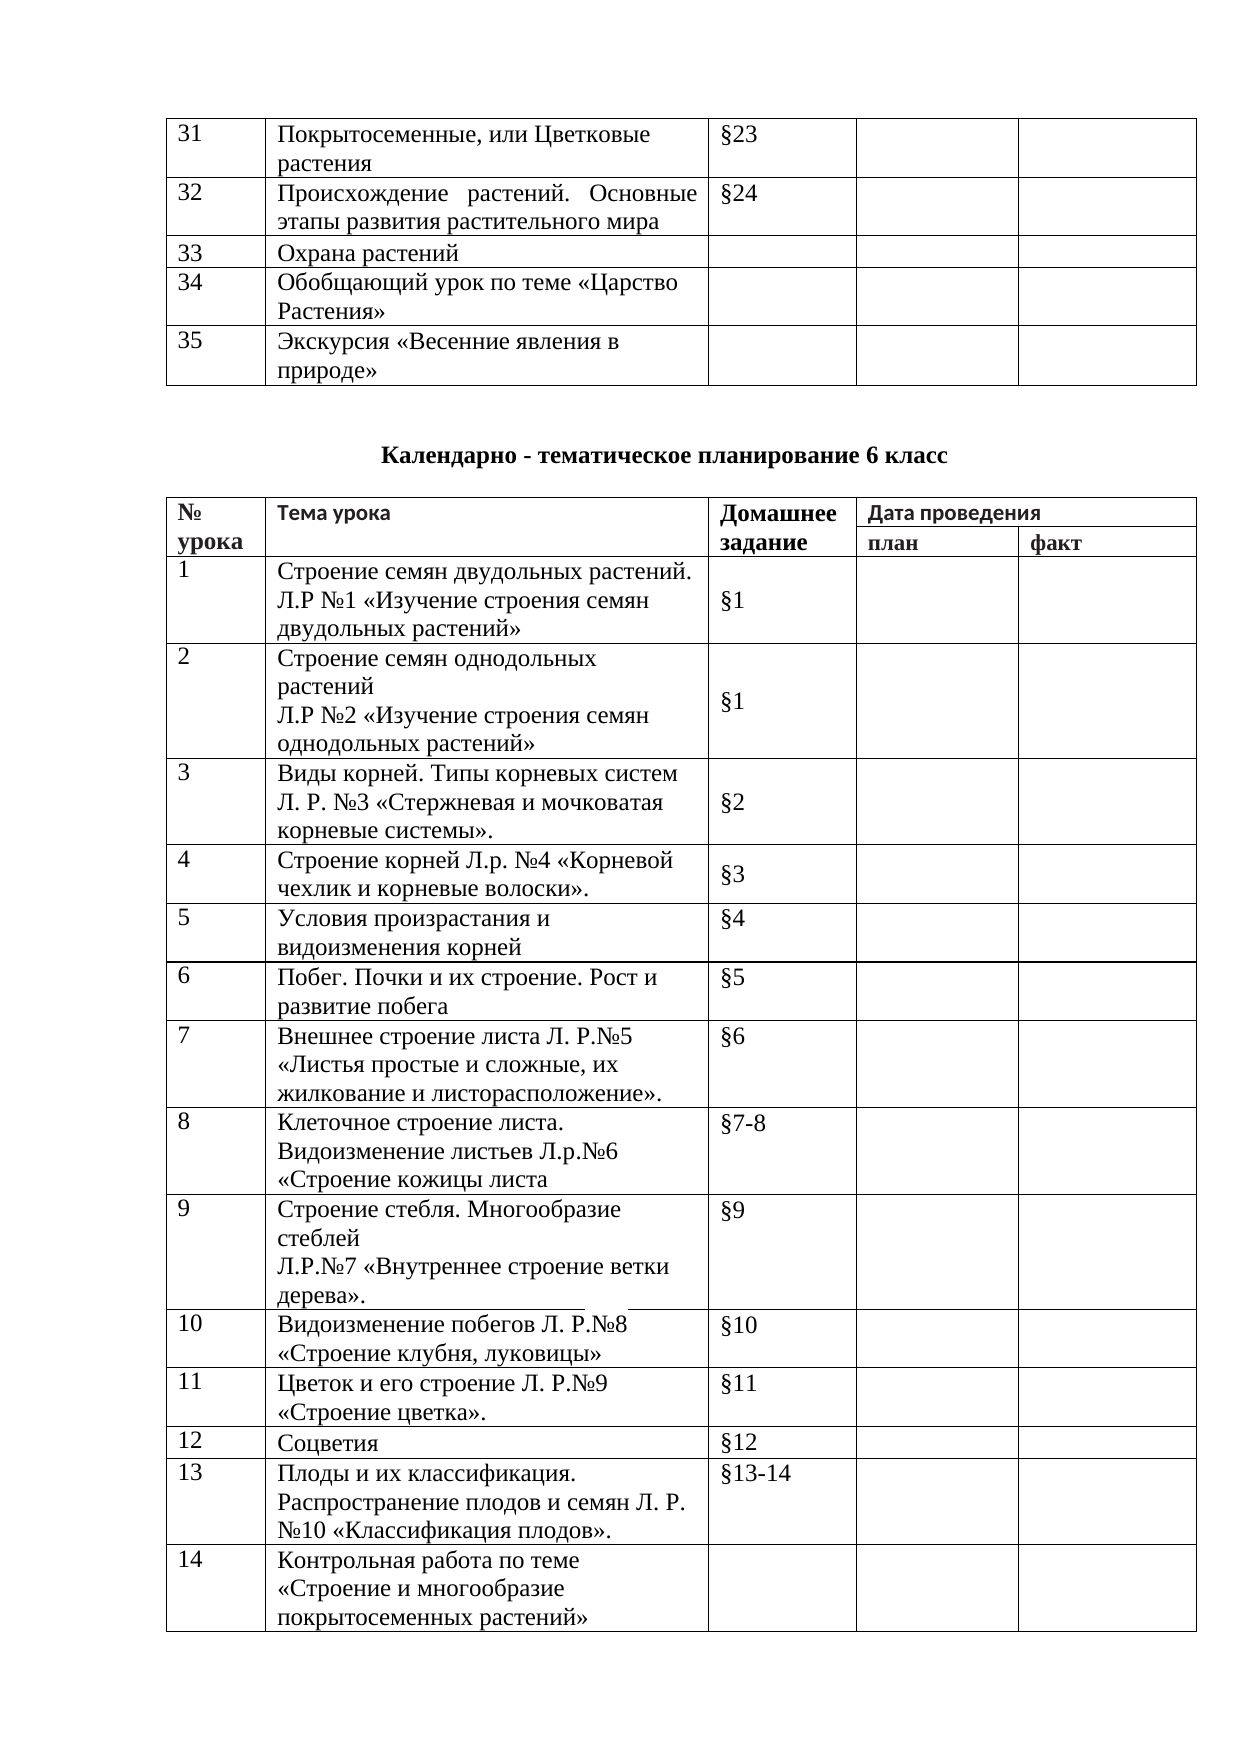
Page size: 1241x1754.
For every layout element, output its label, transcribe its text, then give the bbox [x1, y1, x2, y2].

table_cell §1 [709, 557, 856, 642]
table_cell 3 [167, 759, 265, 844]
table_cell Плоды и их классификация. Распространение плодов и семян Л. Р.№10 «Классификация плодов». [266, 1459, 708, 1544]
table_cell §3 [709, 845, 856, 902]
table_cell Виды корней. Типы корневых систем Л. Р. №3 «Стержневая и мочковатая корневые системы». [266, 759, 708, 844]
table_cell Строение корней Л.р. №4 «Корневой чехлик и корневые волоски». [266, 845, 708, 902]
table_cell §7-8 [709, 1108, 856, 1194]
table_cell [1019, 178, 1196, 235]
table_cell [857, 759, 1018, 844]
table_cell [1019, 1368, 1196, 1426]
table_header Тема урока [266, 498, 708, 556]
table_cell [1019, 119, 1196, 177]
table_cell [709, 1545, 856, 1631]
table_cell [857, 1108, 1018, 1194]
table_cell §13-14 [709, 1459, 856, 1544]
table_cell Соцветия [266, 1427, 708, 1457]
table_cell [857, 178, 1018, 235]
table_cell 32 [167, 178, 265, 235]
table_cell [1019, 644, 1196, 758]
table_cell 2 [167, 644, 265, 758]
table_cell 5 [167, 904, 265, 961]
table_cell Строение стебля. Многообразие стеблей Л.Р.№7 «Внутреннее строение ветки дерева». [266, 1195, 708, 1309]
table_cell [1019, 236, 1196, 267]
table_cell 31 [167, 119, 265, 177]
table_cell [1019, 904, 1196, 961]
table_cell §4 [709, 904, 856, 961]
table_cell [857, 845, 1018, 902]
table_cell Видоизменение побегов Л. Р.№8 «Строение клубня, луковицы» [266, 1310, 708, 1367]
table_cell [857, 963, 1018, 1020]
table_cell §23 [709, 119, 856, 177]
table_cell 4 [167, 845, 265, 902]
table_header Домашнее задание [709, 498, 856, 556]
table_cell [857, 1459, 1018, 1544]
table_cell [1019, 845, 1196, 902]
table_cell §11 [709, 1368, 856, 1426]
table_cell 35 [167, 326, 265, 385]
table_cell Строение семян двудольных растений. Л.Р №1 «Изучение строения семян двудольных растений» [266, 557, 708, 642]
table_cell Условия произрастания и видоизменения корней [266, 904, 708, 961]
table_cell [1019, 268, 1196, 325]
table_cell Происхождение растений. Основные этапы развития растительного мира [266, 178, 708, 235]
table_cell 13 [167, 1459, 265, 1544]
table_cell план [857, 527, 1018, 556]
table_cell [857, 1427, 1018, 1457]
table_cell §24 [709, 178, 856, 235]
table_cell §10 [709, 1310, 856, 1367]
table_cell 1 [167, 557, 265, 642]
table_cell [1019, 1195, 1196, 1309]
table_cell 10 [167, 1310, 265, 1367]
table_cell 6 [167, 963, 265, 1020]
table_cell [857, 236, 1018, 267]
table_cell Обобщающий урок по теме «Царство Растения» [266, 268, 708, 325]
table_header № урока [167, 498, 265, 556]
table_cell [1019, 557, 1196, 642]
table_cell §6 [709, 1021, 856, 1107]
table_cell [1019, 1021, 1196, 1107]
table_cell факт [1019, 527, 1196, 556]
table_cell [1019, 1545, 1196, 1631]
table_cell 14 [167, 1545, 265, 1631]
table_cell [1019, 759, 1196, 844]
table_cell §5 [709, 963, 856, 1020]
table_cell Контрольная работа по теме «Строение и многообразие покрытосеменных растений» [266, 1545, 708, 1631]
table_cell 7 [167, 1021, 265, 1107]
table_cell [857, 1195, 1018, 1309]
table_cell [857, 326, 1018, 385]
table_cell [857, 1310, 1018, 1367]
table_cell 11 [167, 1368, 265, 1426]
table_cell Цветок и его строение Л. Р.№9 «Строение цветка». [266, 1368, 708, 1426]
table_cell [857, 904, 1018, 961]
table_cell [709, 268, 856, 325]
table_cell 8 [167, 1108, 265, 1194]
table_cell [857, 644, 1018, 758]
table_cell 12 [167, 1427, 265, 1457]
table_cell Клеточное строение листа. Видоизменение листьев Л.р.№6 «Строение кожицы листа [266, 1108, 708, 1194]
table_cell Экскурсия «Весенние явления в природе» [266, 326, 708, 385]
table_cell [709, 236, 856, 267]
text Календарно - тематическое планирование 6 класс [177, 442, 1152, 469]
table_cell [1019, 1427, 1196, 1457]
table_cell [857, 119, 1018, 177]
table_cell [1019, 326, 1196, 385]
table_cell [857, 1545, 1018, 1631]
table_cell [1019, 1108, 1196, 1194]
table_cell [857, 1021, 1018, 1107]
table_cell §12 [709, 1427, 856, 1457]
table_cell §9 [709, 1195, 856, 1309]
table_cell [857, 557, 1018, 642]
table_cell 9 [167, 1195, 265, 1309]
table_header Дата проведения [857, 498, 1196, 526]
table_cell §2 [709, 759, 856, 844]
table_cell Побег. Почки и их строение. Рост и развитие побега [266, 963, 708, 1020]
table_cell Строение семян однодольных растений Л.Р №2 «Изучение строения семян однодольных растений» [266, 644, 708, 758]
table_cell Покрытосеменные, или Цветковые растения [266, 119, 708, 177]
table_cell Внешнее строение листа Л. Р.№5 «Листья простые и сложные, их жилкование и листорасположение». [266, 1021, 708, 1107]
table_cell [1019, 1310, 1196, 1367]
table_cell Охрана растений [266, 236, 708, 267]
table_cell [857, 268, 1018, 325]
table_cell [857, 1368, 1018, 1426]
table_cell [1019, 1459, 1196, 1544]
table_cell [709, 326, 856, 385]
table_cell [1019, 963, 1196, 1020]
table_cell 34 [167, 268, 265, 325]
table_cell 33 [167, 236, 265, 267]
table_cell §1 [709, 644, 856, 758]
